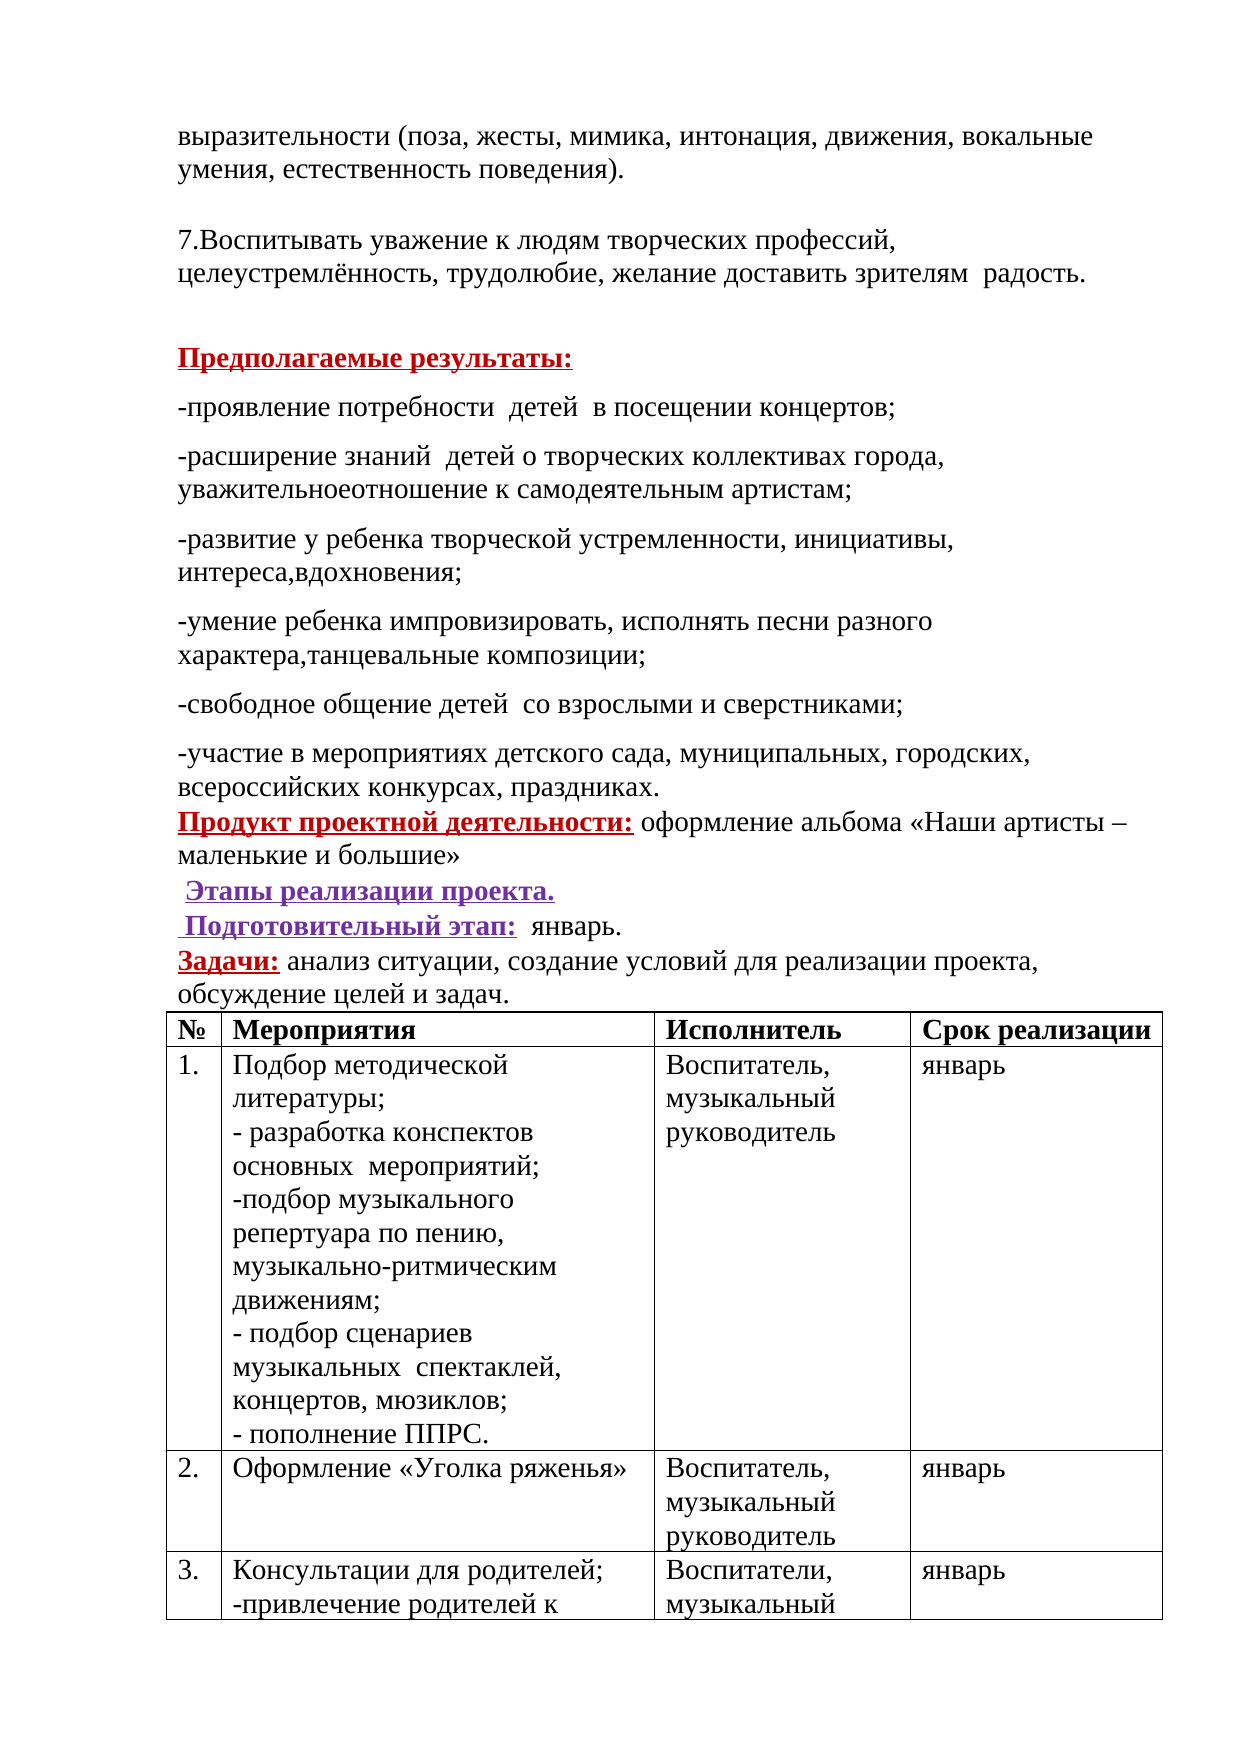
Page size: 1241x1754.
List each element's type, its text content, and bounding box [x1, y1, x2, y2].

text -участие в мероприятиях детского сада, муниципальных, городских, всероссийских конкурсах, праздниках. [177, 735, 1152, 802]
table_cell 2. [167, 1451, 221, 1551]
table_header Срок реализации [911, 1013, 1162, 1046]
text -умение ребенка импровизировать, исполнять песни разного характера,танцевальные композиции; [177, 603, 1152, 671]
text Задачи: анализ ситуации, создание условий для реализации проекта, обсуждение целей и задач. [177, 943, 1152, 1010]
table_cell 3. [167, 1552, 221, 1619]
table_cell Подбор методической литературы; - разработка конспектов основных мероприятий; -подбор музыкального репертуара по пению, музыкально-ритмическим движениям; - подбор сценариев музыкальных спектаклей, концертов, мюзиклов; - пополнение ППРС. [222, 1047, 654, 1449]
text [177, 118, 1152, 185]
text Предполагаемые результаты: [177, 340, 1152, 373]
text Продукт проектной деятельности: оформление альбома «Наши артисты – маленькие и большие» [177, 804, 1152, 871]
table_header Мероприятия [222, 1013, 654, 1046]
table_cell январь [911, 1552, 1162, 1619]
text -свободное общение детей со взрослыми и сверстниками; [177, 686, 1152, 720]
table_header Исполнитель [655, 1013, 910, 1046]
text 7.Воспитывать уважение к людям творческих профессий, целеустремлённость, трудолюбие, желание доставить зрителям радость. [177, 222, 1152, 289]
text Этапы реализации проекта. [177, 873, 1152, 906]
table_cell январь [911, 1047, 1162, 1449]
text Подготовительный этап: январь. [177, 908, 1152, 941]
table_header № [167, 1013, 221, 1046]
table_cell Оформление «Уголка ряженья» [222, 1451, 654, 1551]
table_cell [222, 1552, 654, 1619]
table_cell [655, 1552, 910, 1619]
text -развитие у ребенка творческой устремленности, инициативы, интереса,вдохновения; [177, 521, 1152, 588]
text -проявление потребности детей в посещении концертов; [177, 389, 1152, 422]
table_cell Воспитатель, музыкальный руководитель [655, 1047, 910, 1449]
table_cell январь [911, 1451, 1162, 1551]
table_cell 1. [167, 1047, 221, 1449]
table_cell Воспитатель, музыкальный руководитель [655, 1451, 910, 1551]
text -расширение знаний детей о творческих коллективах города, уважительноеотношение к самодеятельным артистам; [177, 438, 1152, 505]
